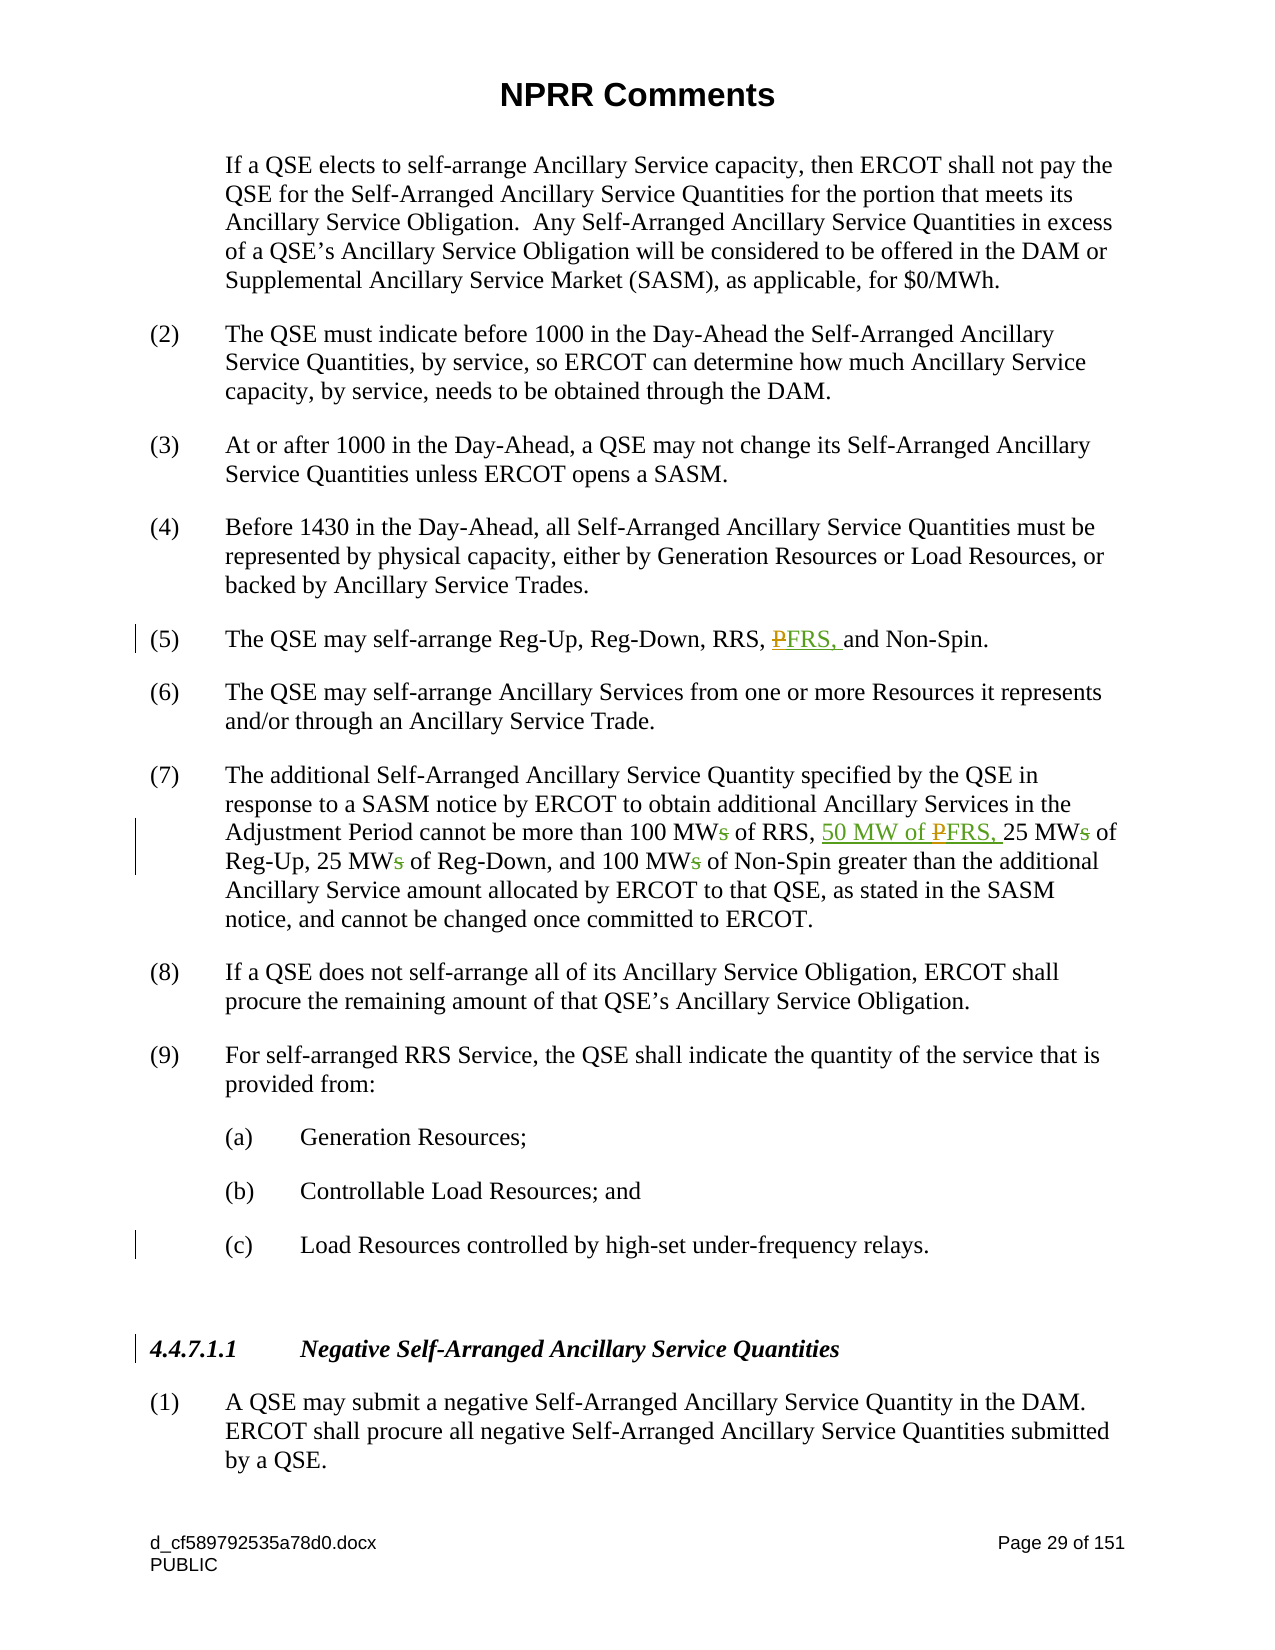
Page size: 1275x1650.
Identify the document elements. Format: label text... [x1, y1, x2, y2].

text (8) If a QSE does not self-arrange all of its Ancillary Service Obligation, ERCOT shall procure the remaining amount of that QSE’s Ancillary Service Obligation. [150, 957, 1125, 1015]
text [150, 150, 1125, 294]
text (7) The additional Self-Arranged Ancillary Service Quantity specified by the QSE in response to a SASM notice by ERCOT to obtain additional Ancillary Services in the Adjustment Period cannot be more than 100 MW of RRS, 25 MW of Reg-Up, 25 MW of Reg-Down, and 100 MW of Non-Spin greater than the additional Ancillary Service amount allocated by ERCOT to that QSE, as stated in the SASM notice, and cannot be changed once committed to ERCOT. [150, 760, 1125, 932]
text (5) The QSE may self-arrange Reg-Up, Reg-Down, RRS, and Non-Spin. [150, 624, 1125, 652]
list 4.4.7.1.1 Negative Self-Arranged Ancillary Service Quantities [150, 1334, 1125, 1362]
text (a) Generation Resources; [225, 1122, 1125, 1151]
text (b) Controllable Load Resources; and [225, 1176, 1125, 1205]
text (c) Load Resources controlled by high-set under-frequency relays. [225, 1230, 1125, 1259]
text (4) Before 1430 in the Day-Ahead, all Self-Arranged Ancillary Service Quantities must be represented by physical capacity, either by Generation Resources or Load Resources, or backed by Ancillary Service Trades. [150, 512, 1125, 599]
text (3) At or after 1000 in the Day-Ahead, a QSE may not change its Self-Arranged Ancillary Service Quantities unless ERCOT opens a SASM. [150, 430, 1125, 487]
text (2) The QSE must indicate before 1000 in the Day-Ahead the Self-Arranged Ancillary Service Quantities, by service, so ERCOT can determine how much Ancillary Service capacity, by service, needs to be obtained through the DAM. [150, 319, 1125, 405]
text (6) The QSE may self-arrange Ancillary Services from one or more Resources it represents and/or through an Ancillary Service Trade. [150, 677, 1125, 735]
list (1) A QSE may submit a negative Self-Arranged Ancillary Service Quantity in the DAM. ERCOT shall procure all negative Self-Arranged Ancillary Service Quantities submitted by a QSE. [150, 1387, 1125, 1474]
text (9) For self-arranged RRS Service, the QSE shall indicate the quantity of the service that is provided from: [150, 1040, 1125, 1097]
